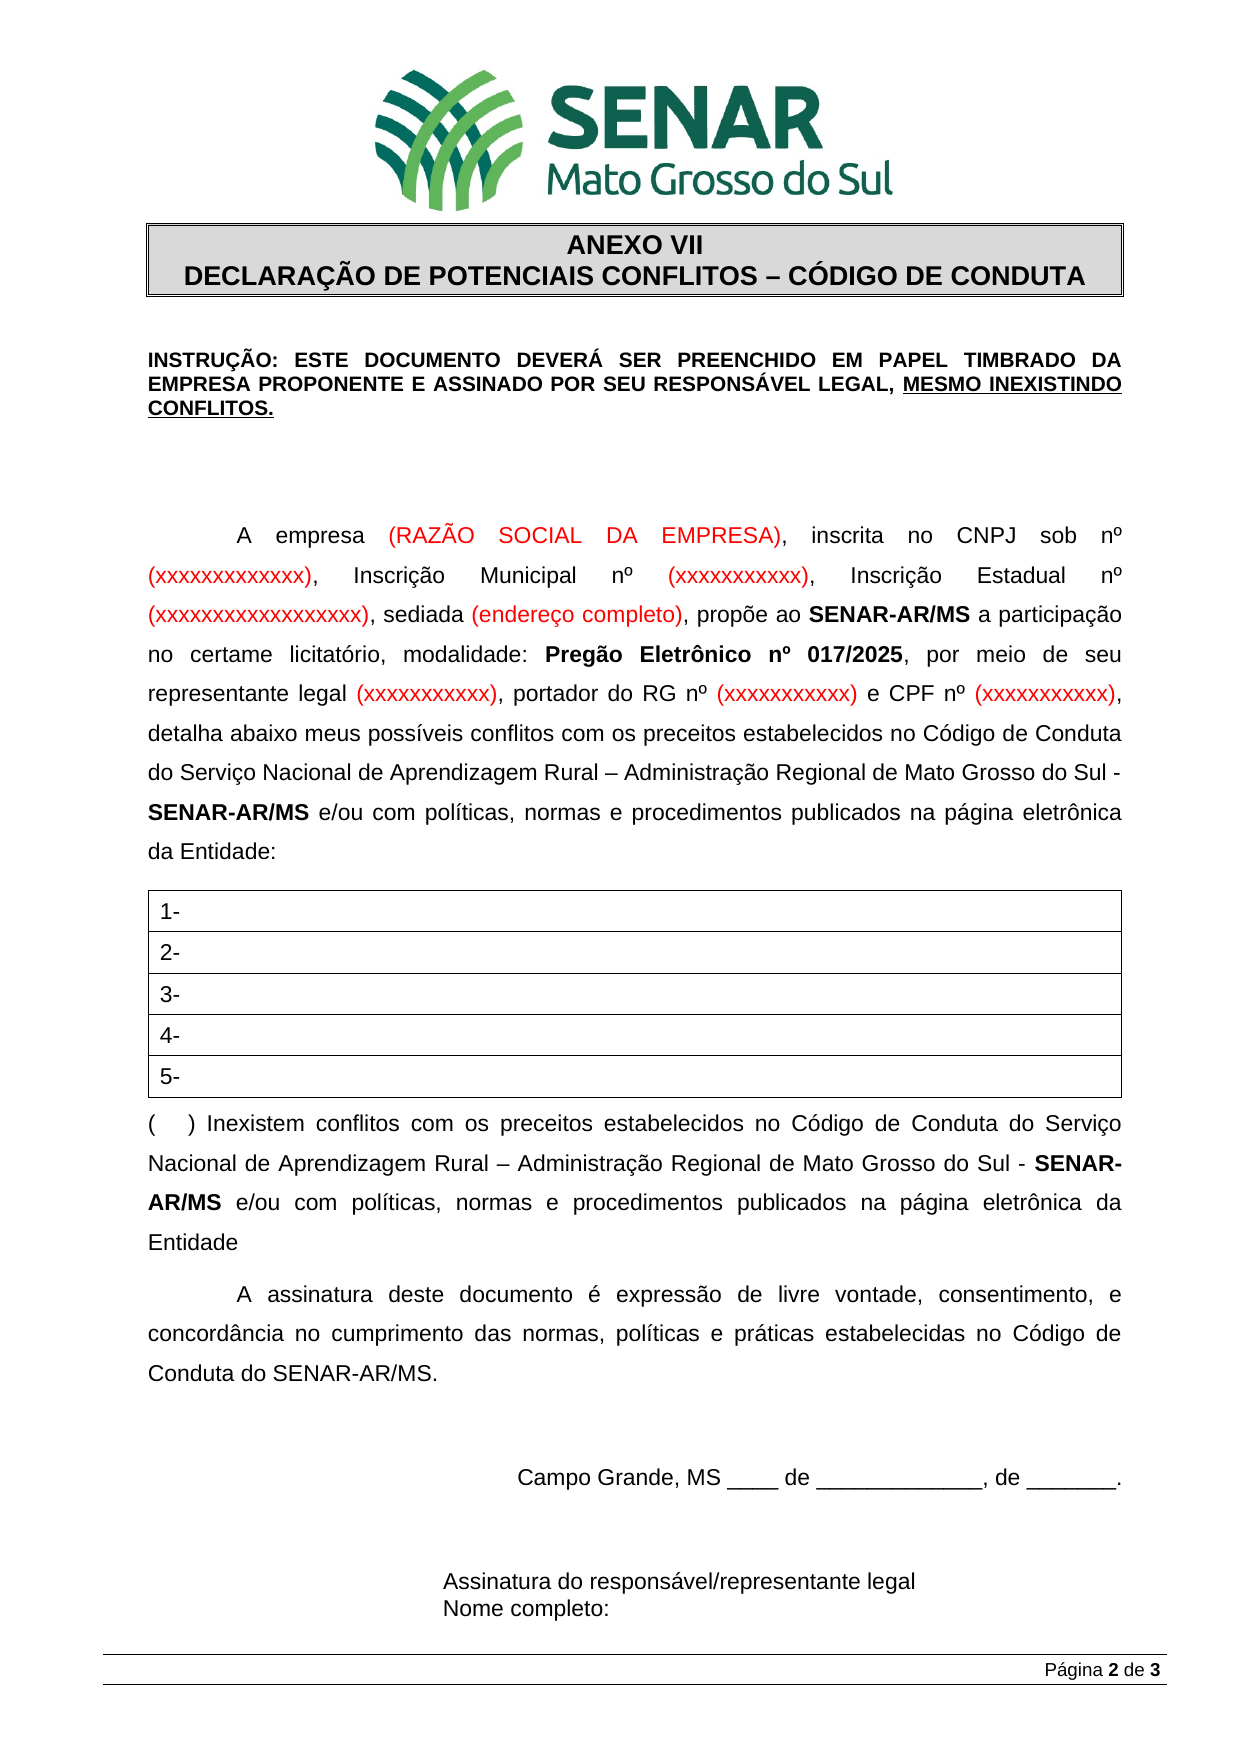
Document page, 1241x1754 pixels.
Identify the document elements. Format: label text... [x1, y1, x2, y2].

table_cell 5- [149, 1056, 1121, 1097]
text A empresa (RAZÃO SOCIAL DA EMPRESA), inscrita no CNPJ sob nº (xxxxxxxxxxxxx), Inscrição Municipal nº (xxxxxxxxxxx), Inscrição Estadual nº (xxxxxxxxxxxxxxxxxx), sediada (endereço completo), propõe ao SENAR-AR/MS a participação no certame licitatório, modalidade: Pregão Eletrônico nº 017/2025, por meio de seu representante legal (xxxxxxxxxxx), portador do RG nº (xxxxxxxxxxx) e CPF nº (xxxxxxxxxxx), detalha abaixo meus possíveis conflitos com os preceitos estabelecidos no Código de Conduta do Serviço Nacional de Aprendizagem Rural – Administração Regional de Mato Grosso do Sul - SENAR-AR/MS e/ou com políticas, normas e procedimentos publicados na página eletrônica da Entidade: [148, 522, 1122, 864]
text Campo Grande, MS ____ de _____________, de _______. [148, 1463, 1122, 1490]
table_cell 3- [149, 974, 1121, 1014]
table_cell 2- [149, 932, 1121, 973]
table_header 1- [149, 891, 1121, 931]
table_cell 4- [149, 1015, 1121, 1055]
text Nome completo: [354, 1594, 1122, 1621]
text ( ) Inexistem conflitos com os preceitos estabelecidos no Código de Conduta do Serviço Nacional de Aprendizagem Rural – Administração Regional de Mato Grosso do Sul - SENAR-AR/MS e/ou com políticas, normas e procedimentos publicados na página eletrônica da Entidade [148, 1110, 1122, 1255]
picture [365, 59, 905, 223]
table_header ANEXO VII DECLARAÇÃO DE POTENCIAIS CONFLITOS – CÓDIGO DE CONDUTA [149, 226, 1121, 294]
text INSTRUÇÃO: ESTE DOCUMENTO DEVERÁ SER PREENCHIDO EM PAPEL TIMBRADO DA EMPRESA PROPONENTE E ASSINADO POR SEU RESPONSÁVEL LEGAL, MESMO INEXISTINDO CONFLITOS. [148, 348, 1122, 420]
text Assinatura do responsável/representante legal [148, 1568, 1122, 1594]
text A assinatura deste documento é expressão de livre vontade, consentimento, e concordância no cumprimento das normas, políticas e práticas estabelecidas no Código de Conduta do SENAR-AR/MS. [148, 1281, 1122, 1386]
